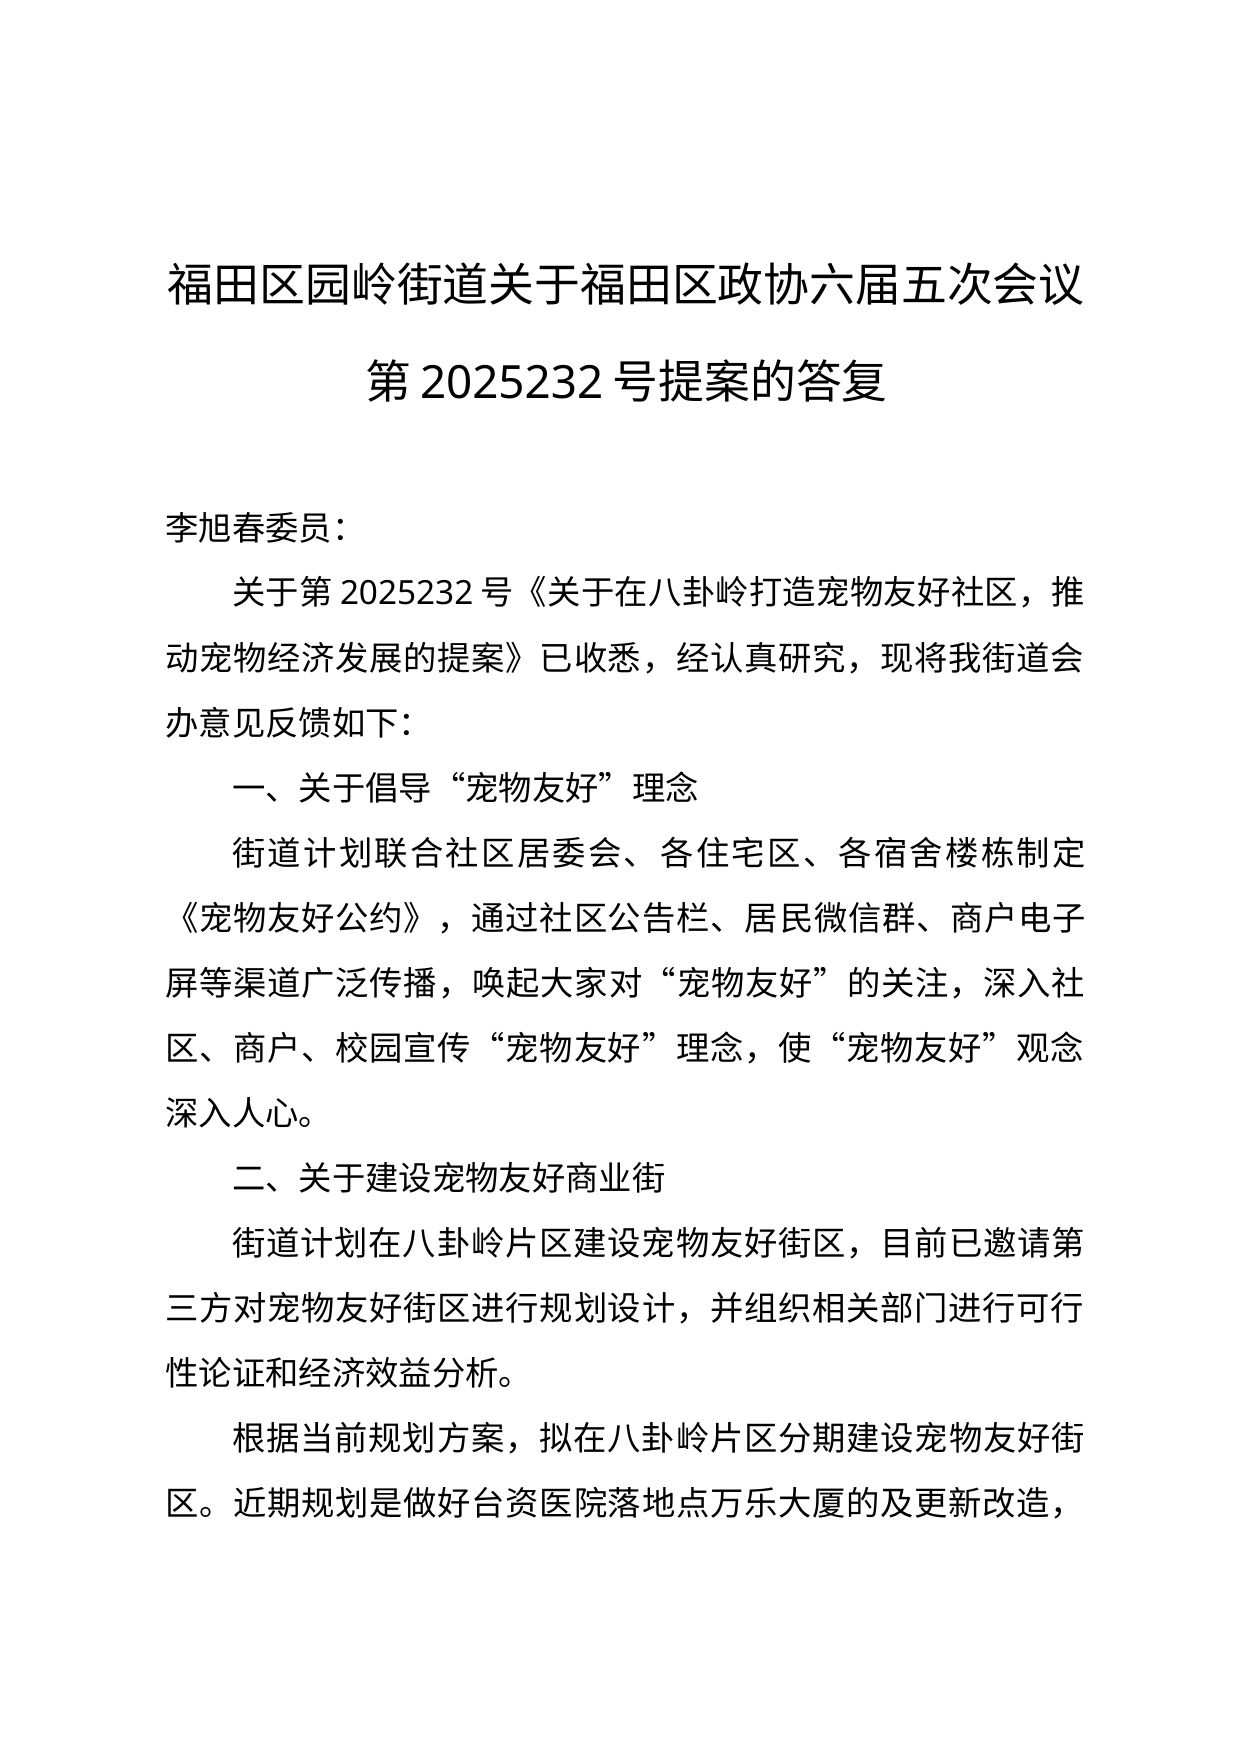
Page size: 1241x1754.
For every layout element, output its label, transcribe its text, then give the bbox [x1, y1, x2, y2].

text 二、关于建设宠物友好商业街 [165, 1143, 1087, 1208]
text 街道计划在八卦岭片区建设宠物友好街区，目前已邀请第三方对宠物友好街区进行规划设计，并组织相关部门进行可行性论证和经济效益分析。 [165, 1208, 1087, 1403]
text 关于第2025232号《关于在八卦岭打造宠物友好社区，推动宠物经济发展的提案》已收悉，经认真研究，现将我街道会办意见反馈如下： [165, 558, 1087, 753]
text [165, 1403, 1087, 1533]
text 福田区园岭街道关于福田区政协六届五次会议第2025232号提案的答复 [165, 233, 1087, 428]
text 一、关于倡导“宠物友好”理念 [165, 753, 1087, 818]
text 街道计划联合社区居委会、各住宅区、各宿舍楼栋制定《宠物友好公约》，通过社区公告栏、居民微信群、商户电子屏等渠道广泛传播，唤起大家对“宠物友好”的关注，深入社区、商户、校园宣传“宠物友好”理念，使“宠物友好”观念深入人心。 [165, 818, 1087, 1143]
text 李旭春委员： [165, 493, 1087, 558]
